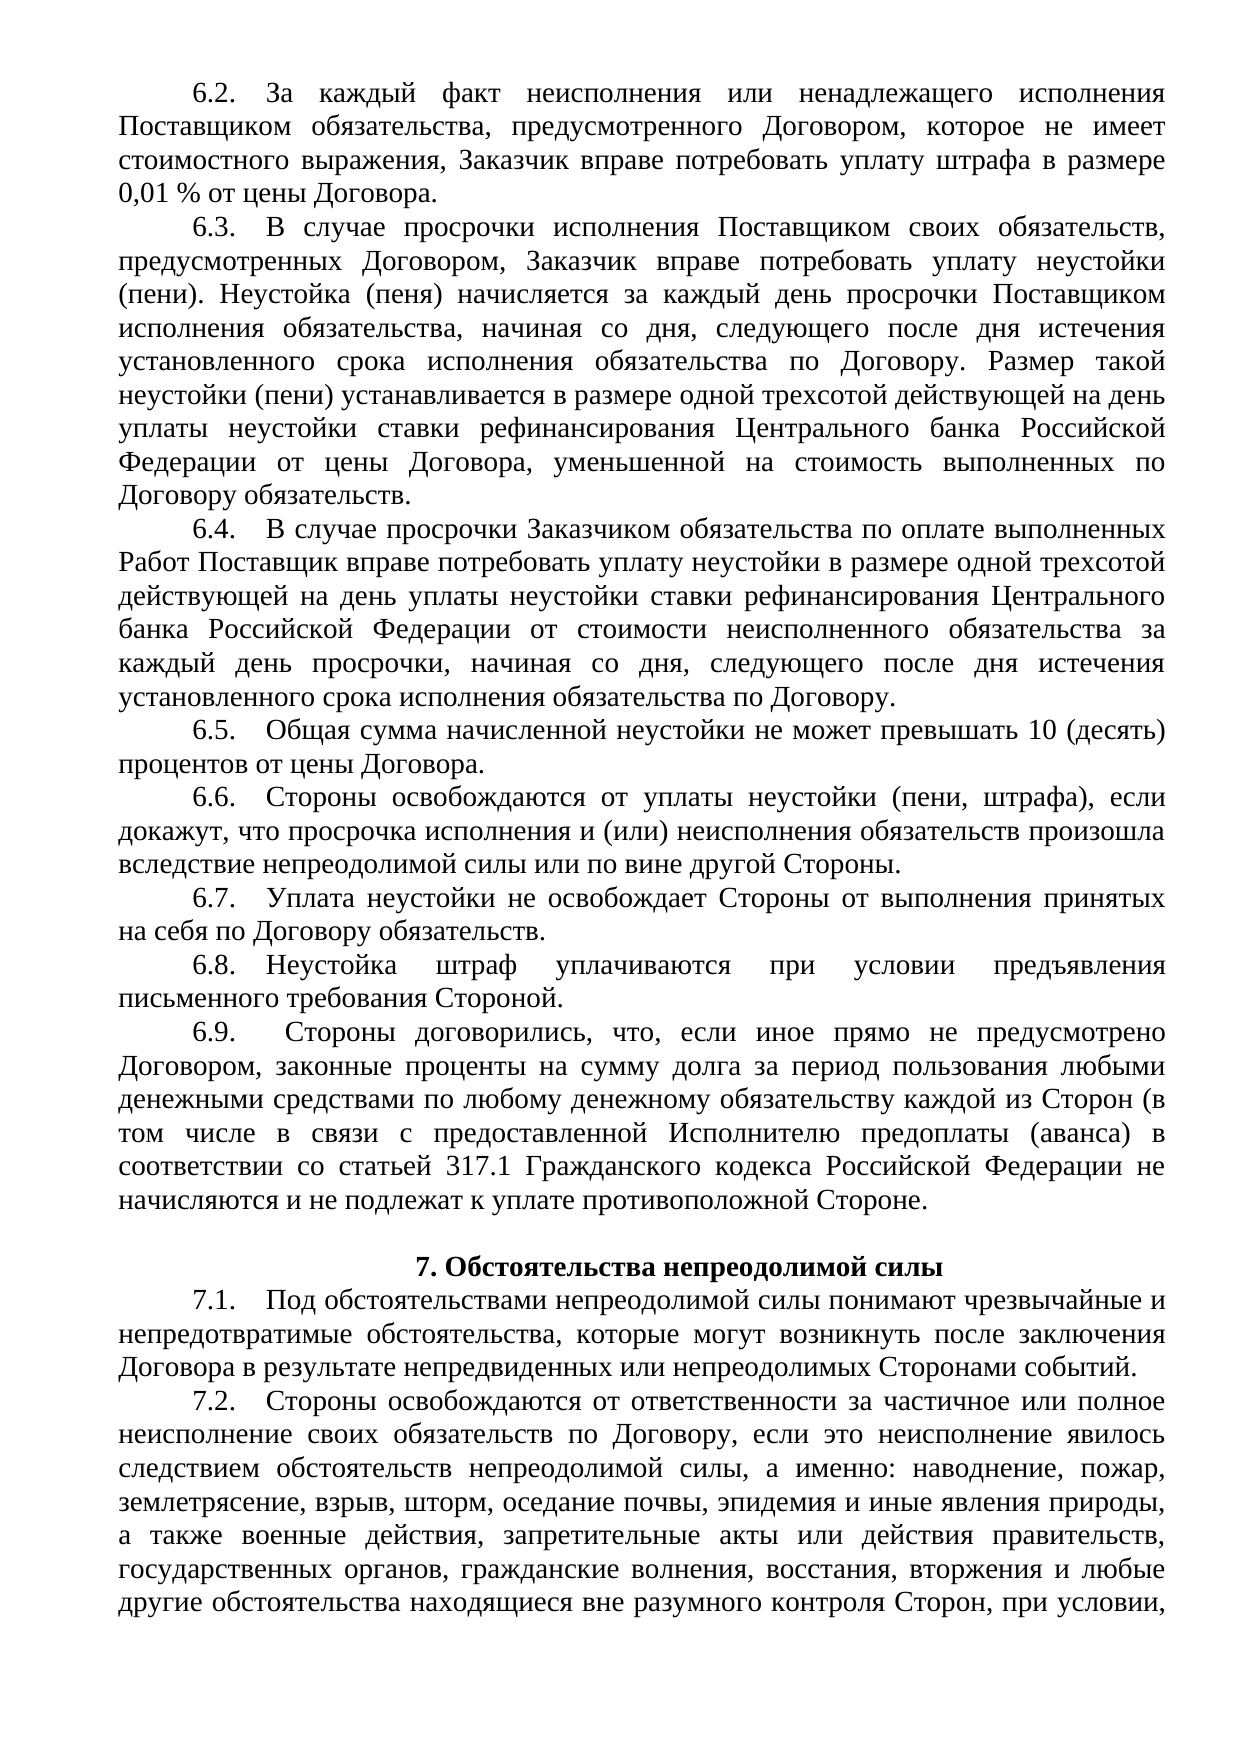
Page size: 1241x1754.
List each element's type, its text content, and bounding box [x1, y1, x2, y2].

list В случае просрочки Заказчиком обязательства по оплате выполненных Работ Поставщик вправе потребовать уплату неустойки в размере одной трехсотой действующей на день уплаты неустойки ставки рефинансирования Центрального банка Российской Федерации от стоимости неисполненного обязательства за каждый день просрочки, начиная со дня, следующего после дня истечения установленного срока исполнения обязательства по Договору. [118, 511, 1167, 712]
list Стороны освобождаются от уплаты неустойки (пени, штрафа), если докажут, что просрочка исполнения и (или) неисполнения обязательств произошла вследствие непреодолимой силы или по вине другой Стороны. [118, 779, 1167, 880]
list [118, 1383, 1167, 1618]
list В случае просрочки исполнения Поставщиком своих обязательств, предусмотренных Договором, Заказчик вправе потребовать уплату неустойки (пени). Неустойка (пеня) начисляется за каждый день просрочки Поставщиком исполнения обязательства, начиная со дня, следующего после дня истечения установленного срока исполнения обязательства по Договору. Размер такой неустойки (пени) устанавливается в размере одной трехсотой действующей на день уплаты неустойки ставки рефинансирования Центрального банка Российской Федерации от цены Договора, уменьшенной на стоимость выполненных по Договору обязательств. [118, 209, 1167, 511]
list Общая сумма начисленной неустойки не может превышать 10 (десять) процентов от цены Договора. [118, 712, 1167, 779]
list Уплата неустойки не освобождает Стороны от выполнения принятых на себя по Договору обязательств. [118, 880, 1167, 947]
list Неустойка штраф уплачиваются при условии предъявления письменного требования Стороной. [118, 947, 1167, 1014]
list Стороны договорились, что, если иное прямо не предусмотрено Договором, законные проценты на сумму долга за период пользования любыми денежными средствами по любому денежному обязательству каждой из Сторон (в том числе в связи с предоставленной Исполнителю предоплаты (аванса) в соответствии со статьей 317.1 Гражданского кодекса Российской Федерации не начисляются и не подлежат к уплате противоположной Стороне. [118, 1014, 1167, 1215]
list Под обстоятельствами непреодолимой силы понимают чрезвычайные и непредотвратимые обстоятельства, которые могут возникнуть после заключения Договора в результате непредвиденных или непреодолимых Сторонами событий. [118, 1282, 1167, 1383]
text 7. Обстоятельства непреодолимой силы [118, 1249, 1167, 1282]
list За каждый факт неисполнения или ненадлежащего исполнения Поставщиком обязательства, предусмотренного Договором, которое не имеет стоимостного выражения, Заказчик вправе потребовать уплату штрафа в размере 0,01 % от цены Договора. [118, 75, 1167, 209]
